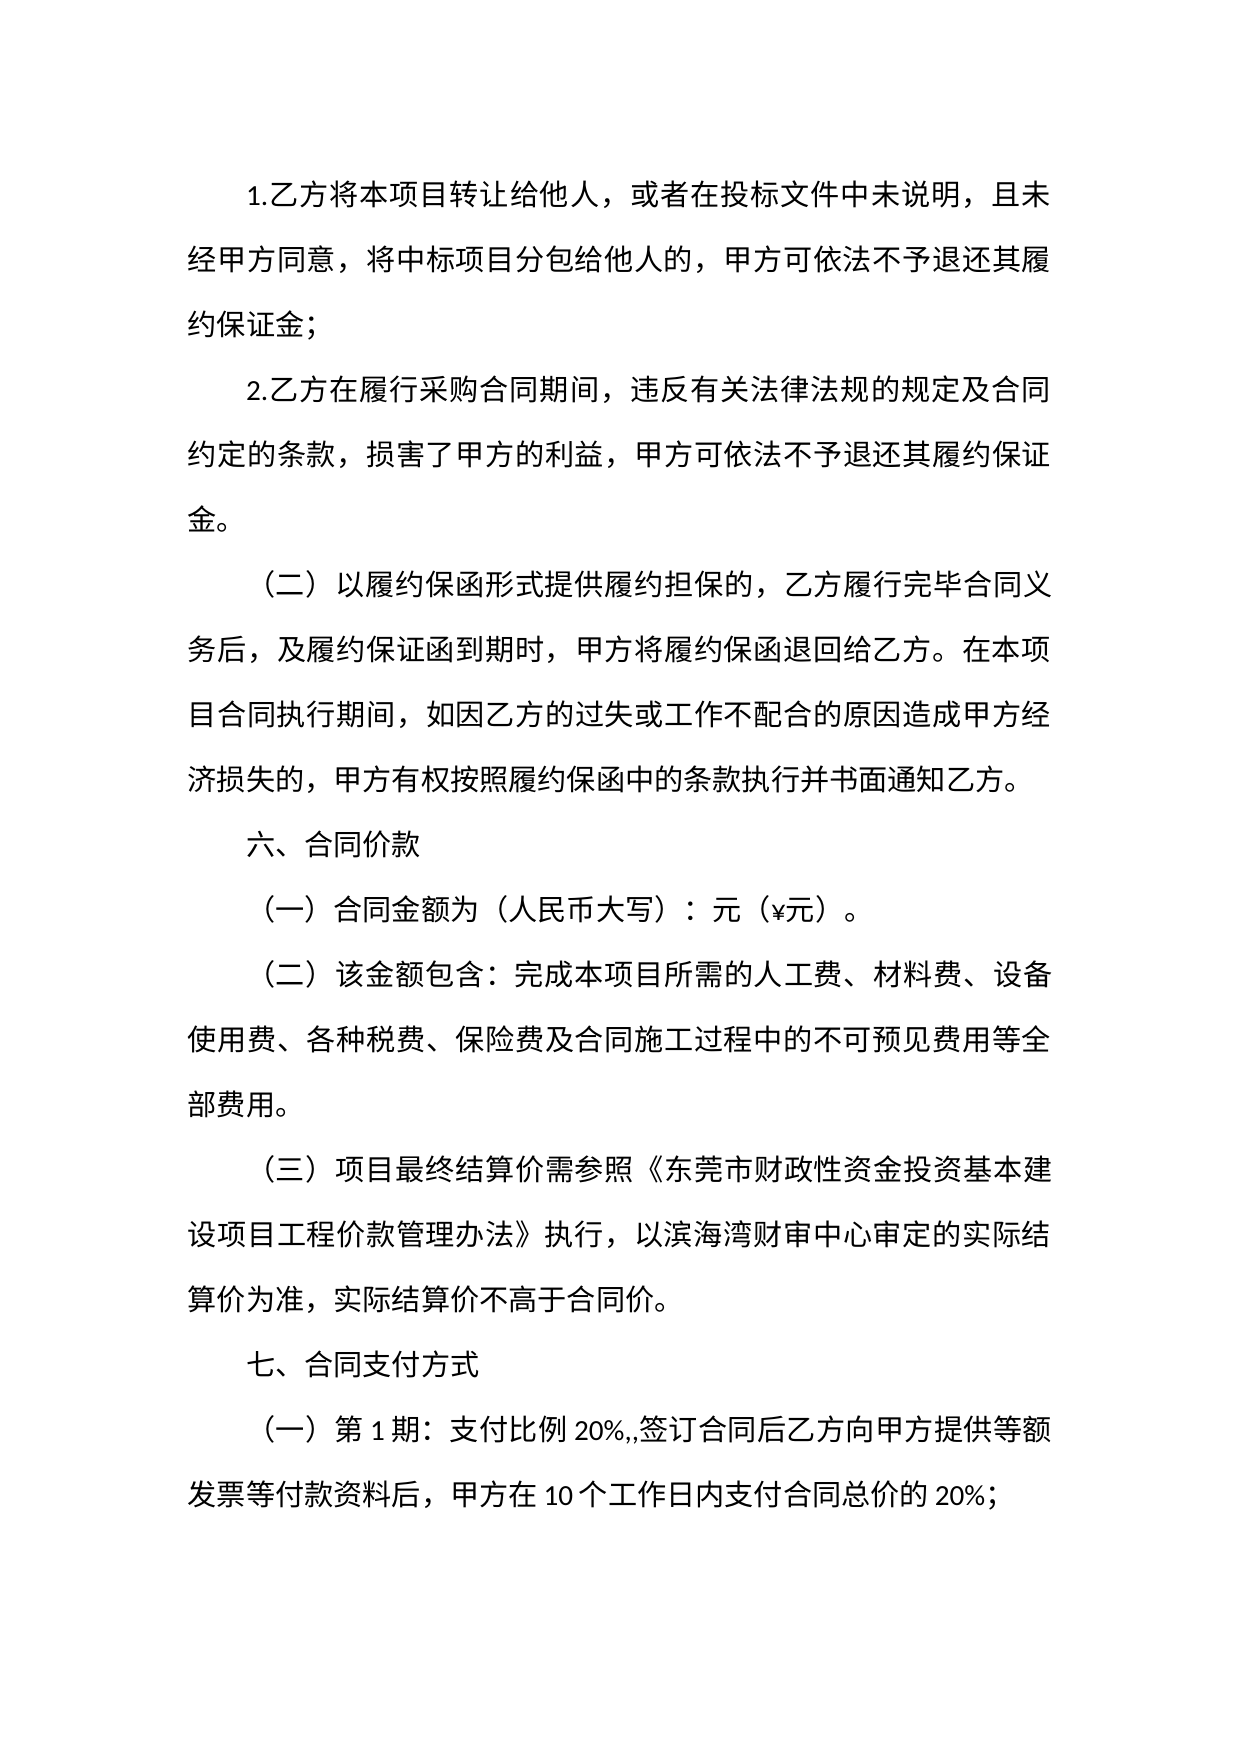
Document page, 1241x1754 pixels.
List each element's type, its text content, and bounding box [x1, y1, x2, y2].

text （三）项目最终结算价需参照《东莞市财政性资金投资基本建设项目工程价款管理办法》执行，以滨海湾财审中心审定的实际结算价为准，实际结算价不高于合同价。 [187, 1137, 1053, 1332]
text 1.乙方将本项目转让给他人，或者在投标文件中未说明，且未经甲方同意，将中标项目分包给他人的，甲方可依法不予退还其履约保证金； [187, 162, 1053, 357]
text 七、合同支付方式 [187, 1332, 1053, 1397]
text 六、合同价款 [187, 812, 1053, 877]
text （二）该金额包含：完成本项目所需的人工费、材料费、设备使用费、各种税费、保险费及合同施工过程中的不可预见费用等全部费用。 [187, 942, 1053, 1137]
text （二）以履约保函形式提供履约担保的，乙方履行完毕合同义务后，及履约保证函到期时，甲方将履约保函退回给乙方。在本项目合同执行期间，如因乙方的过失或工作不配合的原因造成甲方经济损失的，甲方有权按照履约保函中的条款执行并书面通知乙方。 [187, 552, 1053, 812]
text （一）第1期：支付比例20%,,签订合同后乙方向甲方提供等额发票等付款资料后，甲方在10个工作日内支付合同总价的20%； [187, 1397, 1053, 1527]
text （一）合同金额为（人民币大写）：元（¥元）。 [187, 877, 1053, 942]
text 2.乙方在履行采购合同期间，违反有关法律法规的规定及合同约定的条款，损害了甲方的利益，甲方可依法不予退还其履约保证金。 [187, 357, 1053, 552]
